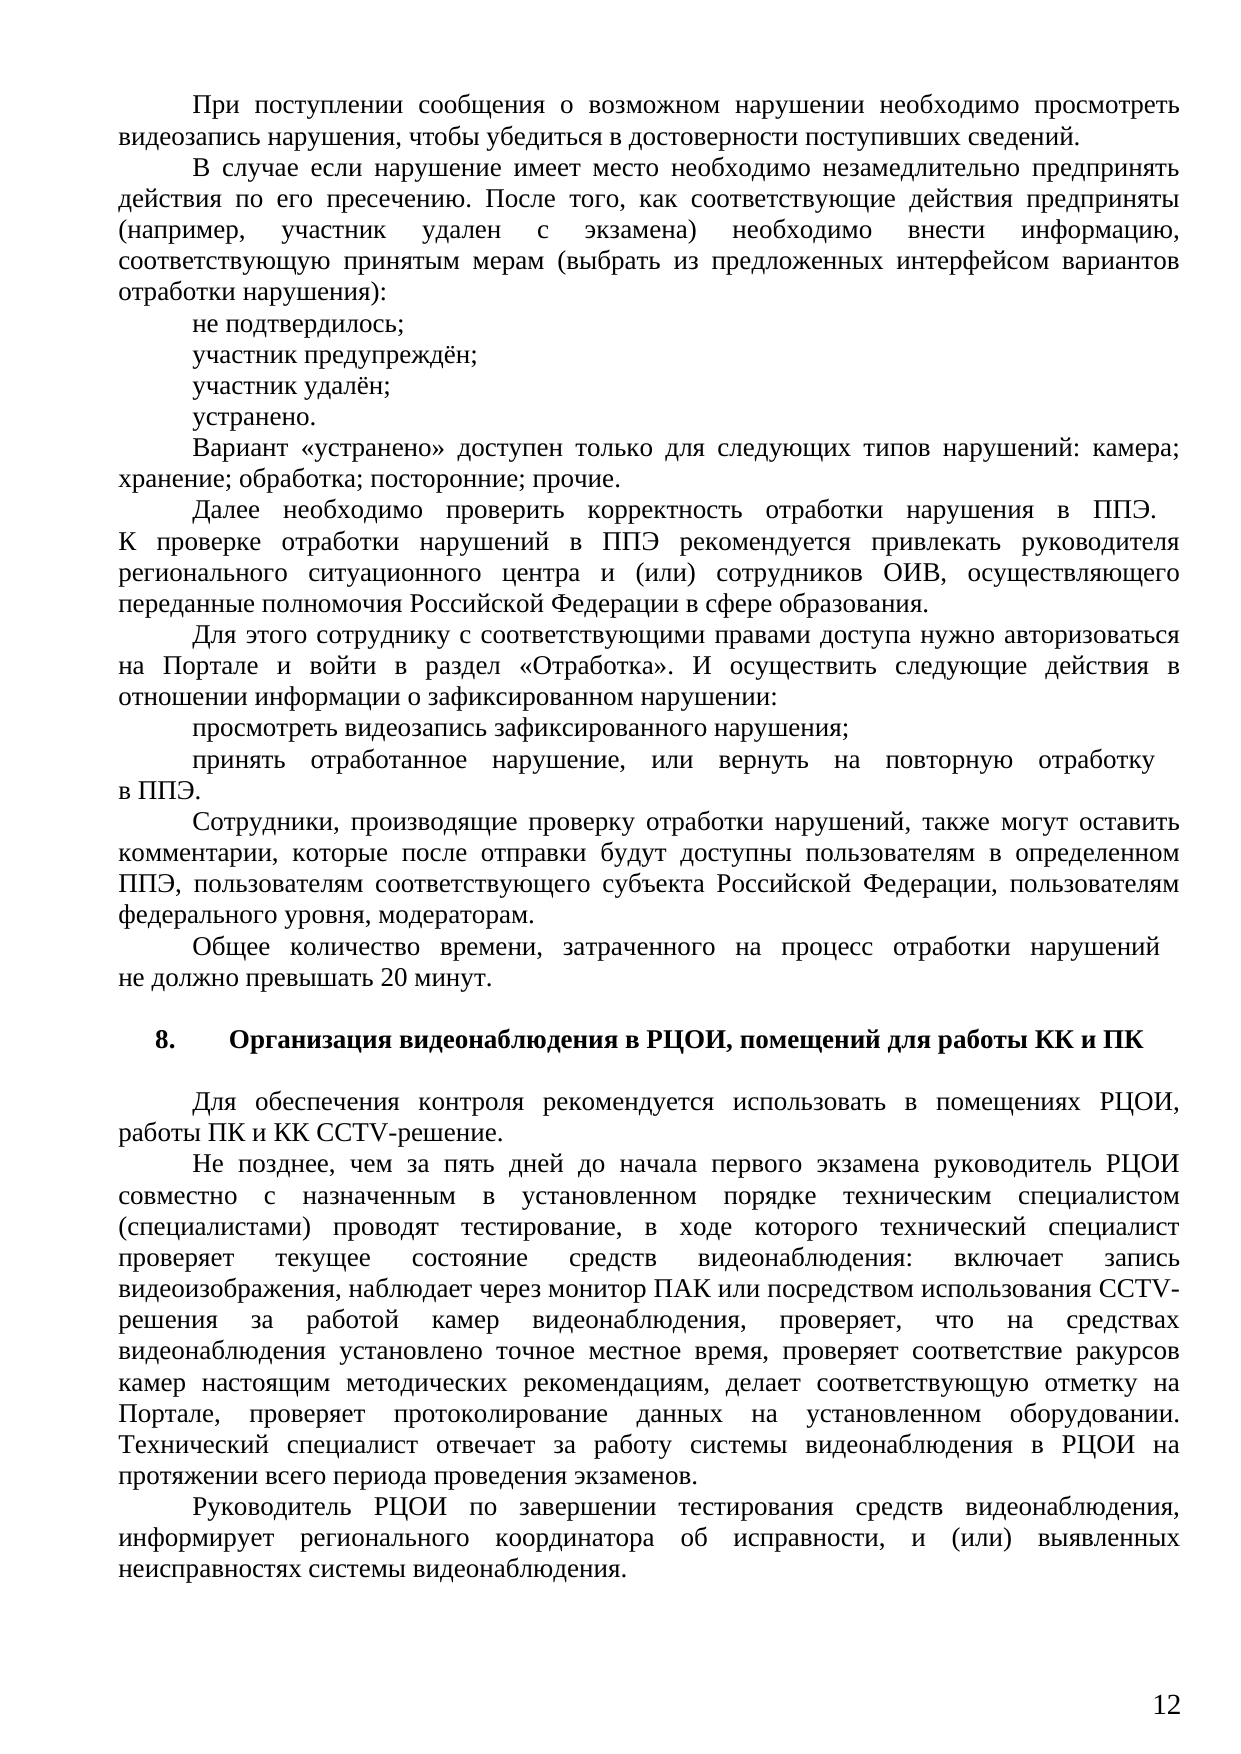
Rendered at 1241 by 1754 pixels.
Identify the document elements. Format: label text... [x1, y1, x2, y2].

text просмотреть видеозапись зафиксированного нарушения; [118, 712, 1181, 743]
text Для обеспечения контроля рекомендуется использовать в помещениях РЦОИ, работы ПК и КК CCTV-решение. [118, 1085, 1181, 1148]
list В случае если нарушение имеет место необходимо незамедлительно предпринять действия по его пресечению. После того, как соответствующие действия предприняты (например, участник удален с экзамена) необходимо внести информацию, соответствующую принятым мерам (выбрать из предложенных интерфейсом вариантов отработки нарушения): [118, 151, 1181, 307]
subtitle Организация видеонаблюдения в РЦОИ, помещений для работы КК и ПК [118, 1023, 1181, 1054]
list При поступлении сообщения о возможном нарушении необходимо просмотреть видеозапись нарушения, чтобы убедиться в достоверности поступивших сведений. [118, 89, 1181, 151]
text Сотрудники, производящие проверку отработки нарушений, также могут оставить комментарии, которые после отправки будут доступны пользователям в определенном ППЭ, пользователям соответствующего субъекта Российской Федерации, пользователям федерального уровня, модераторам. [118, 805, 1181, 929]
text устранено. [118, 400, 1181, 431]
text принять отработанное нарушение, или вернуть на повторную отработку в ППЭ. [118, 743, 1181, 805]
text не подтвердилось; [118, 307, 1181, 338]
text Руководитель РЦОИ по завершении тестирования средств видеонаблюдения, информирует регионального координатора об исправности, и (или) выявленных неисправностях системы видеонаблюдения. [118, 1490, 1181, 1584]
text Не позднее, чем за пять дней до начала первого экзамена руководитель РЦОИ совместно с назначенным в установленном порядке техническим специалистом (специалистами) проводят тестирование, в ходе которого технический специалист проверяет текущее состояние средств видеонаблюдения: включает запись видеоизображения, наблюдает через монитор ПАК или посредством использования CCTV-решения за работой камер видеонаблюдения, проверяет, что на средствах видеонаблюдения установлено точное местное время, проверяет соответствие ракурсов камер настоящим методических рекомендациям, делает соответствующую отметку на Портале, проверяет протоколирование данных на установленном оборудовании. Технический специалист отвечает за работу системы видеонаблюдения в РЦОИ на протяжении всего периода проведения экзаменов. [118, 1148, 1181, 1490]
text участник предупреждён; [118, 338, 1181, 369]
text Для этого сотруднику с соответствующими правами доступа нужно авторизоваться на Портале и войти в раздел «Отработка». И осуществить следующие действия в отношении информации о зафиксированном нарушении: [118, 618, 1181, 712]
text участник удалён; [118, 369, 1181, 400]
text Общее количество времени, затраченного на процесс отработки нарушений не должно превышать 20 минут. [118, 929, 1181, 992]
list Вариант «устранено» доступен только для следующих типов нарушений: камера; хранение; обработка; посторонние; прочие. [118, 431, 1181, 493]
text Далее необходимо проверить корректность отработки нарушения в ППЭ. К проверке отработки нарушений в ППЭ рекомендуется привлекать руководителя регионального ситуационного центра и (или) сотрудников ОИВ, осуществляющего переданные полномочия Российской Федерации в сфере образования. [118, 493, 1181, 618]
